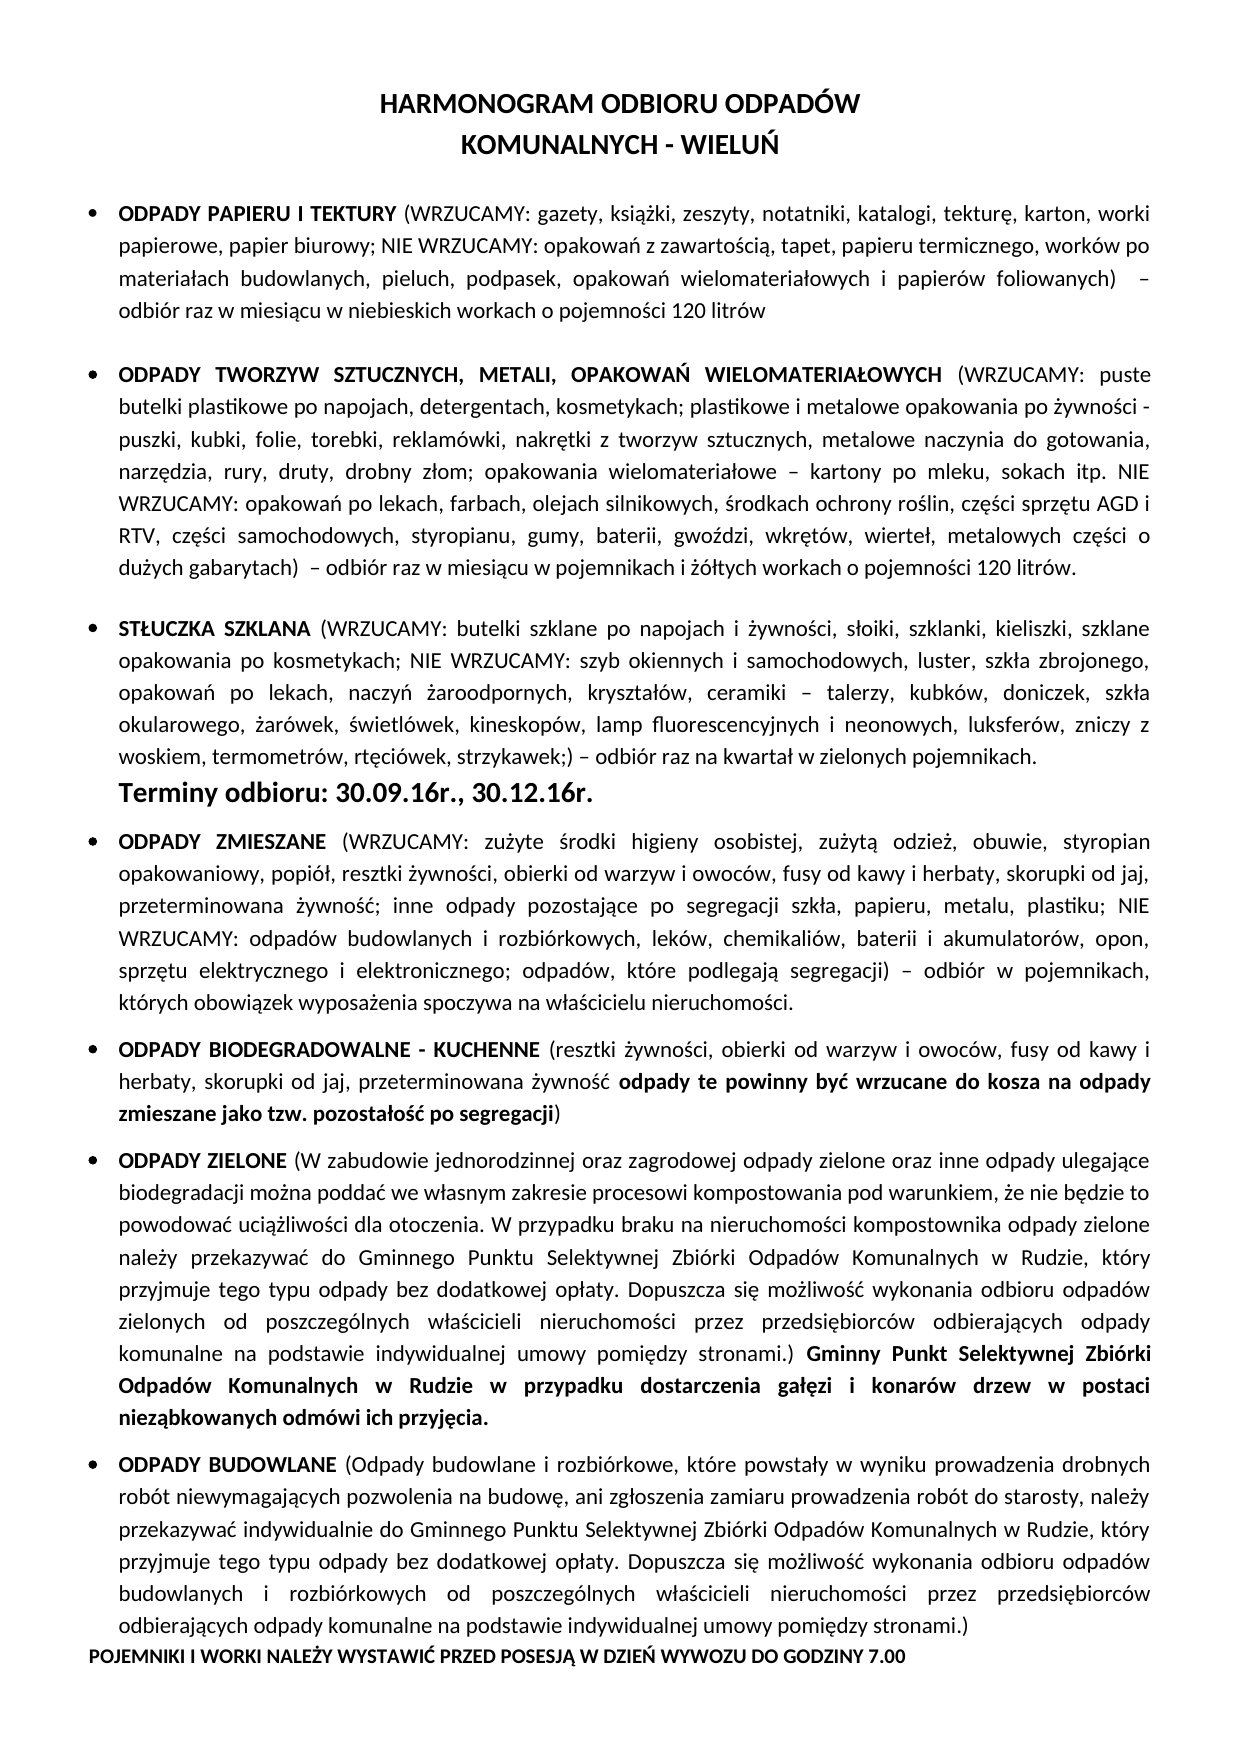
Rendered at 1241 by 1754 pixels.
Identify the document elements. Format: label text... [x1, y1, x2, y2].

list Terminy odbioru: 30.09.16r., 30.12.16r. [118, 774, 1152, 810]
list STŁUCZKA SZKLANA (WRZUCAMY: butelki szklane po napojach i żywności, słoiki, szklanki, kieliszki, szklane opakowania po kosmetykach; NIE WRZUCAMY: szyb okiennych i samochodowych, luster, szkła zbrojonego, opakowań po lekach, naczyń żaroodpornych, kryształów, ceramiki – talerzy, kubków, doniczek, szkła okularowego, żarówek, świetlówek, kineskopów, lamp fluorescencyjnych i neonowych, luksferów, zniczy z woskiem, termometrów, rtęciówek, strzykawek;) – odbiór raz na kwartał w zielonych pojemnikach. [89, 614, 1152, 770]
list ODPADY ZMIESZANE (WRZUCAMY: zużyte środki higieny osobistej, zużytą odzież, obuwie, styropian opakowaniowy, popiół, resztki żywności, obierki od warzyw i owoców, fusy od kawy i herbaty, skorupki od jaj, przeterminowana żywność; inne odpady pozostające po segregacji szkła, papieru, metalu, plastiku; NIE WRZUCAMY: odpadów budowlanych i rozbiórkowych, leków, chemikaliów, baterii i akumulatorów, opon, sprzętu elektrycznego i elektronicznego; odpadów, które podlegają segregacji) – odbiór w pojemnikach, których obowiązek wyposażenia spoczywa na właścicielu nieruchomości. [89, 827, 1152, 1016]
list ODPADY PAPIERU I TEKTURY (WRZUCAMY: gazety, książki, zeszyty, notatniki, katalogi, tekturę, karton, worki papierowe, papier biurowy; NIE WRZUCAMY: opakowań z zawartością, tapet, papieru termicznego, worków po materiałach budowlanych, pieluch, podpasek, opakowań wielomateriałowych i papierów foliowanych) – odbiór raz w miesiącu w niebieskich workach o pojemności 120 litrów [89, 199, 1152, 324]
text KOMUNALNYCH - WIELUŃ [89, 126, 1152, 162]
list ODPADY TWORZYW SZTUCZNYCH, METALI, OPAKOWAŃ WIELOMATERIAŁOWYCH (WRZUCAMY: puste butelki plastikowe po napojach, detergentach, kosmetykach; plastikowe i metalowe opakowania po żywności - puszki, kubki, folie, torebki, reklamówki, nakrętki z tworzyw sztucznych, metalowe naczynia do gotowania, narzędzia, rury, druty, drobny złom; opakowania wielomateriałowe – kartony po mleku, sokach itp. NIE WRZUCAMY: opakowań po lekach, farbach, olejach silnikowych, środkach ochrony roślin, części sprzętu AGD i RTV, części samochodowych, styropianu, gumy, baterii, gwoździ, wkrętów, wierteł, metalowych części o dużych gabarytach) – odbiór raz w miesiącu w pojemnikach i żółtych workach o pojemności 120 litrów. [89, 360, 1152, 581]
list POJEMNIKI I WORKI NALEŻY WYSTAWIĆ PRZED POSESJĄ W DZIEŃ WYWOZU DO GODZINY 7.00 [89, 1643, 1152, 1669]
list ODPADY ZIELONE (W zabudowie jednorodzinnej oraz zagrodowej odpady zielone oraz inne odpady ulegające biodegradacji można poddać we własnym zakresie procesowi kompostowania pod warunkiem, że nie będzie to powodować uciążliwości dla otoczenia. W przypadku braku na nieruchomości kompostownika odpady zielone należy przekazywać do Gminnego Punktu Selektywnej Zbiórki Odpadów Komunalnych w Rudzie, który przyjmuje tego typu odpady bez dodatkowej opłaty. Dopuszcza się możliwość wykonania odbioru odpadów zielonych od poszczególnych właścicieli nieruchomości przez przedsiębiorców odbierających odpady komunalne na podstawie indywidualnej umowy pomiędzy stronami.) Gminny Punkt Selektywnej Zbiórki Odpadów Komunalnych w Rudzie w przypadku dostarczenia gałęzi i konarów drzew w postaci nieząbkowanych odmówi ich przyjęcia. [89, 1146, 1152, 1432]
list ODPADY BUDOWLANE (Odpady budowlane i rozbiórkowe, które powstały w wyniku prowadzenia drobnych robót niewymagających pozwolenia na budowę, ani zgłoszenia zamiaru prowadzenia robót do starosty, należy przekazywać indywidualnie do Gminnego Punktu Selektywnej Zbiórki Odpadów Komunalnych w Rudzie, który przyjmuje tego typu odpady bez dodatkowej opłaty. Dopuszcza się możliwość wykonania odbioru odpadów budowlanych i rozbiórkowych od poszczególnych właścicieli nieruchomości przez przedsiębiorców odbierających odpady komunalne na podstawie indywidualnej umowy pomiędzy stronami.) [89, 1450, 1152, 1639]
list ODPADY BIODEGRADOWALNE - KUCHENNE (resztki żywności, obierki od warzyw i owoców, fusy od kawy i herbaty, skorupki od jaj, przeterminowana żywność odpady te powinny być wrzucane do kosza na odpady zmieszane jako tzw. pozostałość po segregacji) [89, 1035, 1152, 1127]
text HARMONOGRAM ODBIORU ODPADÓW [89, 44, 1152, 121]
